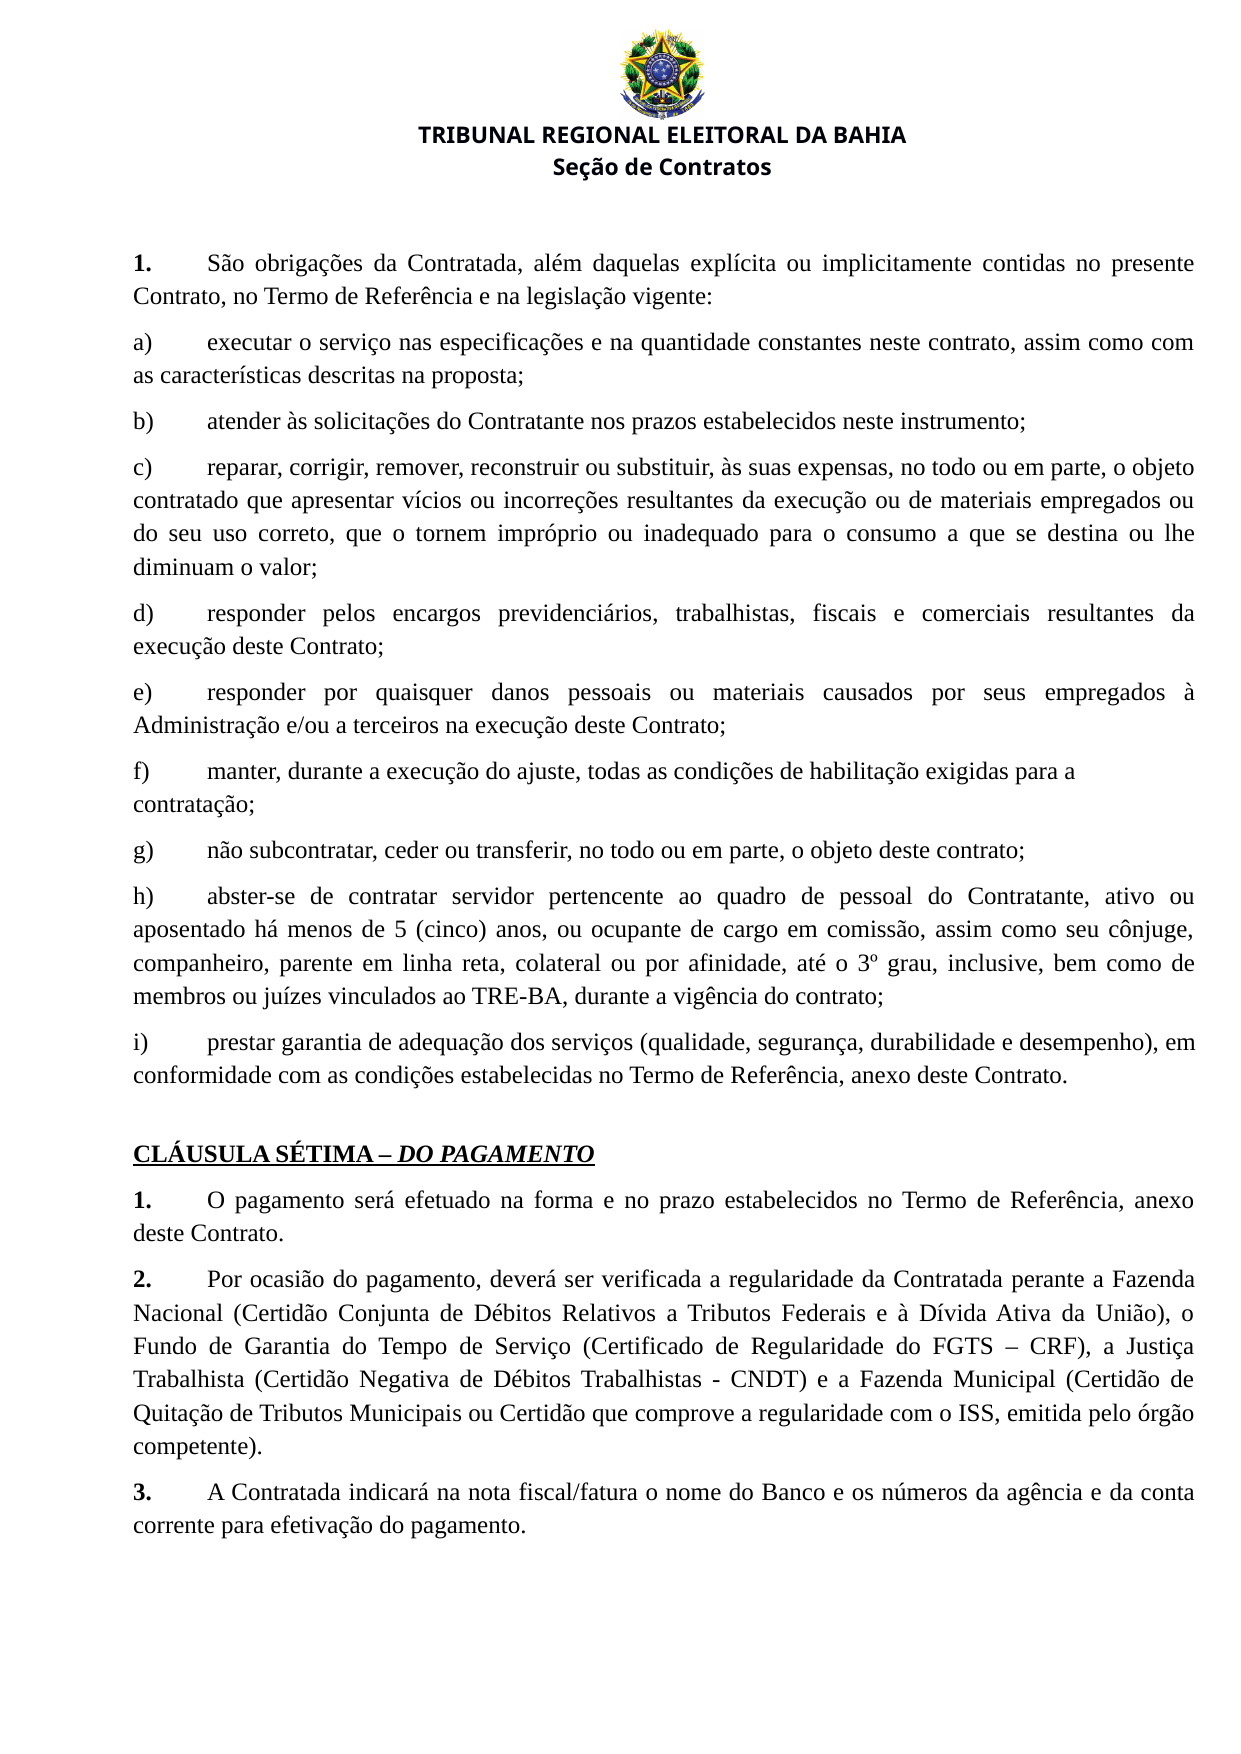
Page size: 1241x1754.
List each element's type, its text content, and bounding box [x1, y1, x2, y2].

text h) abster-se de contratar servidor pertencente ao quadro de pessoal do Contratante, ativo ou aposentado há menos de 5 (cinco) anos, ou ocupante de cargo em comissão, assim como seu cônjuge, companheiro, parente em linha reta, colateral ou por afinidade, até o 3º grau, inclusive, bem como de membros ou juízes vinculados ao TRE-BA, durante a vigência do contrato; [133, 878, 1196, 1011]
text 1. O pagamento será efetuado na forma e no prazo estabelecidos no Termo de Referência, anexo deste Contrato. [133, 1182, 1196, 1248]
text g) não subcontratar, ceder ou transferir, no todo ou em parte, o objeto deste contrato; [133, 832, 1196, 865]
text a) executar o serviço nas especificações e na quantidade constantes neste contrato, assim como com as características descritas na proposta; [133, 323, 1196, 390]
text d) responder pelos encargos previdenciários, trabalhistas, fiscais e comerciais resultantes da execução deste Contrato; [133, 594, 1196, 661]
text e) responder por quaisquer danos pessoais ou materiais causados por seus empregados à Administração e/ou a terceiros na execução deste Contrato; [133, 673, 1196, 740]
text 1. São obrigações da Contratada, além daquelas explícita ou implicitamente contidas no presente Contrato, no Termo de Referência e na legislação vigente: [133, 244, 1196, 311]
text f) manter, durante a execução do ajuste, todas as condições de habilitação exigidas para a contratação; [133, 753, 1196, 819]
text CLÁUSULA SÉTIMA – DO PAGAMENTO [133, 1136, 1196, 1169]
text b) atender às solicitações do Contratante nos prazos estabelecidos neste instrumento; [133, 403, 1196, 436]
text 2. Por ocasião do pagamento, deverá ser verificada a regularidade da Contratada perante a Fazenda Nacional (Certidão Conjunta de Débitos Relativos a Tributos Federais e à Dívida Ativa da União), o Fundo de Garantia do Tempo de Serviço (Certificado de Regularidade do FGTS – CRF), a Justiça Trabalhista (Certidão Negativa de Débitos Trabalhistas - CNDT) e a Fazenda Municipal (Certidão de Quitação de Tributos Municipais ou Certidão que comprove a regularidade com o ISS, emitida pelo órgão competente). [133, 1261, 1196, 1461]
text c) reparar, corrigir, remover, reconstruir ou substituir, às suas expensas, no todo ou em parte, o objeto contratado que apresentar vícios ou incorreções resultantes da execução ou de materiais empregados ou do seu uso correto, que o tornem impróprio ou inadequado para o consumo a que se destina ou lhe diminuam o valor; [133, 448, 1196, 582]
text 3. A Contratada indicará na nota fiscal/fatura o nome do Banco e os números da agência e da conta corrente para efetivação do pagamento. [133, 1473, 1196, 1540]
text i) prestar garantia de adequação dos serviços (qualidade, segurança, durabilidade e desempenho), em conformidade com as condições estabelecidas no Termo de Referência, anexo deste Contrato. [133, 1023, 1196, 1090]
